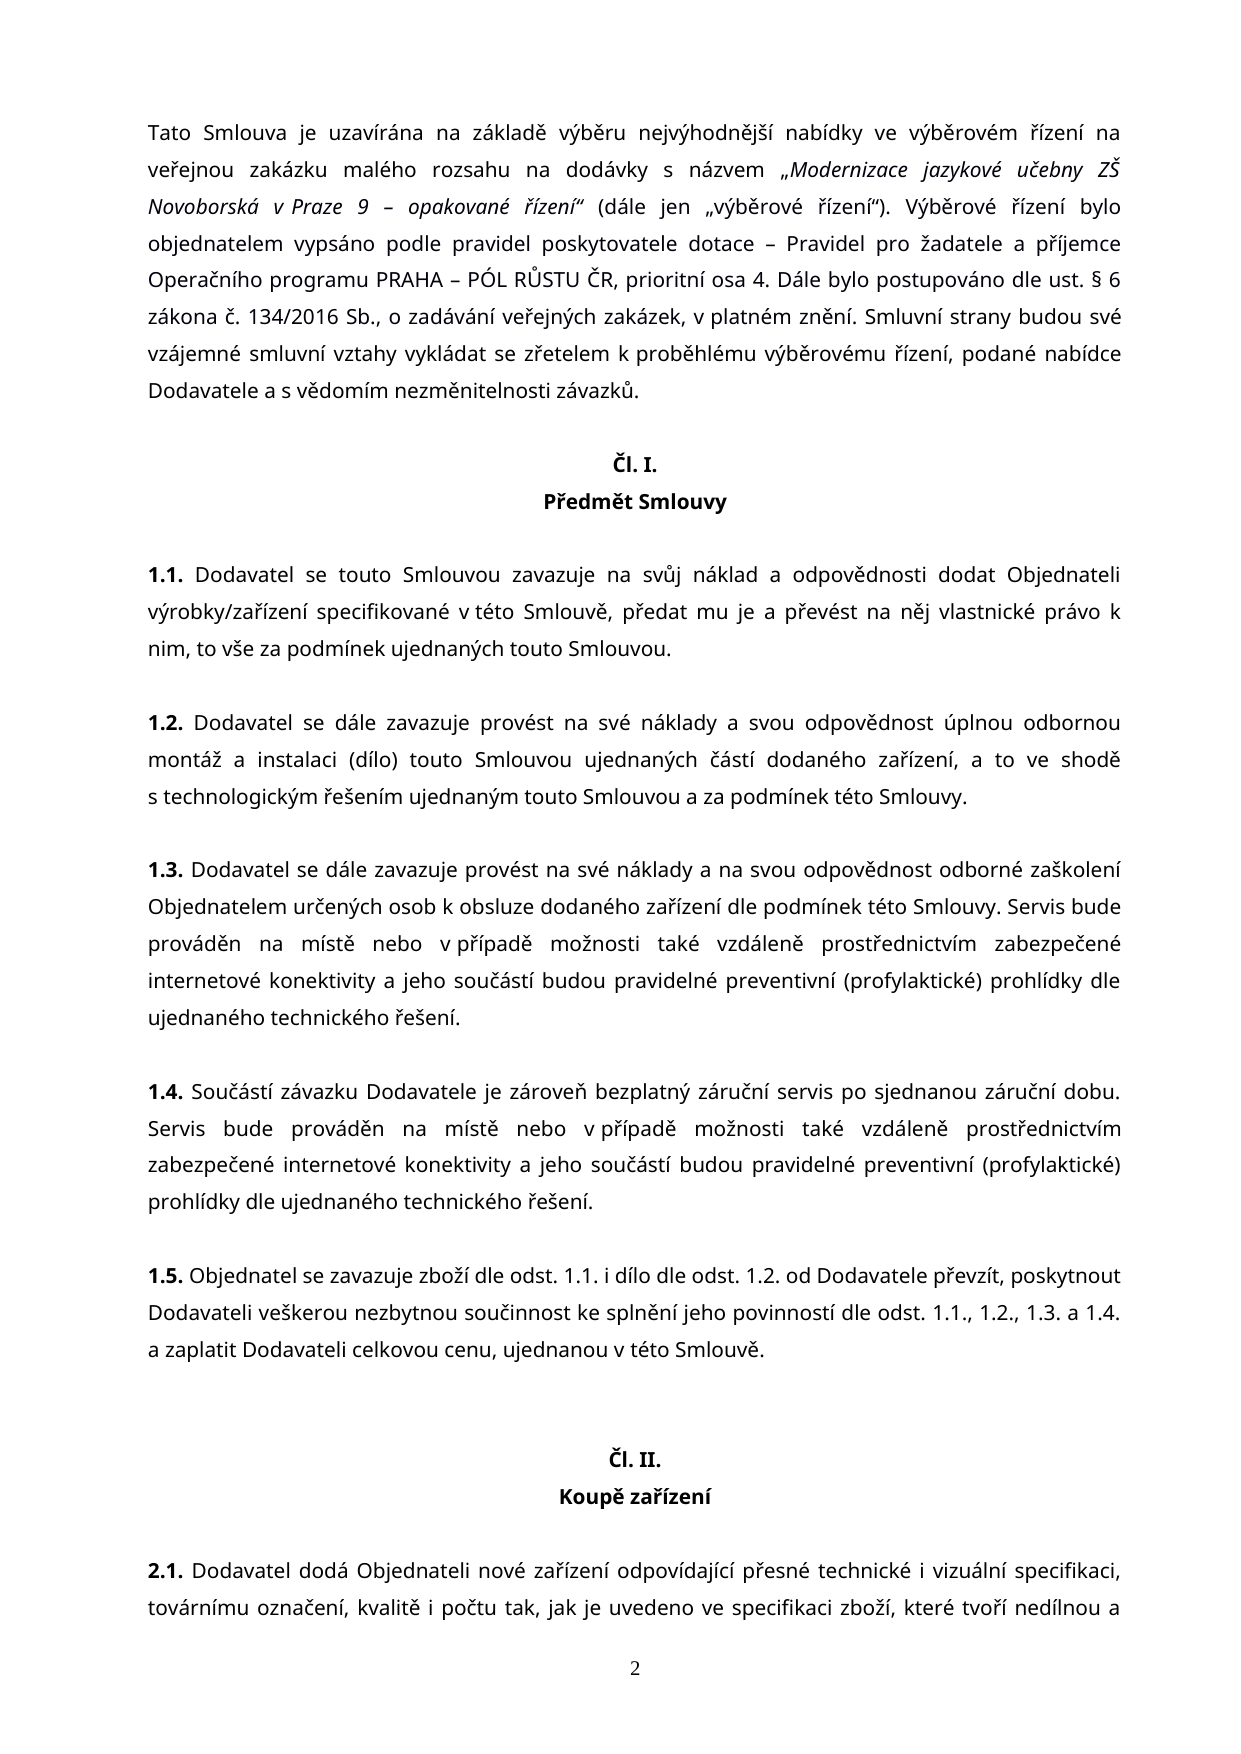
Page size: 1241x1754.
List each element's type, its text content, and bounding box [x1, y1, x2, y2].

text Předmět Smlouvy [148, 487, 1122, 515]
text 1.2. Dodavatel se dále zavazuje provést na své náklady a svou odpovědnost úplnou odbornou montáž a instalaci (dílo) touto Smlouvou ujednaných částí dodaného zařízení, a to ve shodě s technologickým řešením ujednaným touto Smlouvou a za podmínek této Smlouvy. [148, 671, 1122, 810]
text 1.1. Dodavatel se touto Smlouvou zavazuje na svůj náklad a odpovědnosti dodat Objednateli výrobky/zařízení specifikované v této Smlouvě, předat mu je a převést na něj vlastnické právo k nim, to vše za podmínek ujednaných touto Smlouvou. [148, 561, 1122, 663]
text 1.3. Dodavatel se dále zavazuje provést na své náklady a na svou odpovědnost odborné zaškolení Objednatelem určených osob k obsluze dodaného zařízení dle podmínek této Smlouvy. Servis bude prováděn na místě nebo v případě možnosti také vzdáleně prostřednictvím zabezpečené internetové konektivity a jeho součástí budou pravidelné preventivní (profylaktické) prohlídky dle ujednaného technického řešení. [148, 856, 1122, 1032]
text Čl. I. [148, 450, 1122, 478]
text Koupě zařízení [148, 1482, 1122, 1511]
text 1.4. Součástí závazku Dodavatele je zároveň bezplatný záruční servis po sjednanou záruční dobu. Servis bude prováděn na místě nebo v případě možnosti také vzdáleně prostřednictvím zabezpečené internetové konektivity a jeho součástí budou pravidelné preventivní (profylaktické) prohlídky dle ujednaného technického řešení. [148, 1040, 1122, 1216]
text Tato Smlouva je uzavírána na základě výběru nejvýhodnější nabídky ve výběrovém řízení na veřejnou zakázku malého rozsahu na dodávky s názvem „Modernizace jazykové učebny ZŠ Novoborská v Praze 9 – opakované řízení“ (dále jen „výběrové řízení“). Výběrové řízení bylo objednatelem vypsáno podle pravidel poskytovatele dotace – Pravidel pro žadatele a příjemce Operačního programu PRAHA – PÓL RŮSTU ČR, prioritní osa 4. Dále bylo postupováno dle ust. § 6 zákona č. 134/2016 Sb., o zadávání veřejných zakázek, v platném znění. Smluvní strany budou své vzájemné smluvní vztahy vykládat se zřetelem k proběhlému výběrovému řízení, podané nabídce Dodavatele a s vědomím nezměnitelnosti závazků. [148, 118, 1122, 405]
text 1.5. Objednatel se zavazuje zboží dle odst. 1.1. i dílo dle odst. 1.2. od Dodavatele převzít, poskytnout Dodavateli veškerou nezbytnou součinnost ke splnění jeho povinností dle odst. 1.1., 1.2., 1.3. a 1.4. a zaplatit Dodavateli celkovou cenu, ujednanou v této Smlouvě. [148, 1224, 1122, 1363]
text Čl. II. [148, 1446, 1122, 1474]
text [148, 1556, 1122, 1622]
